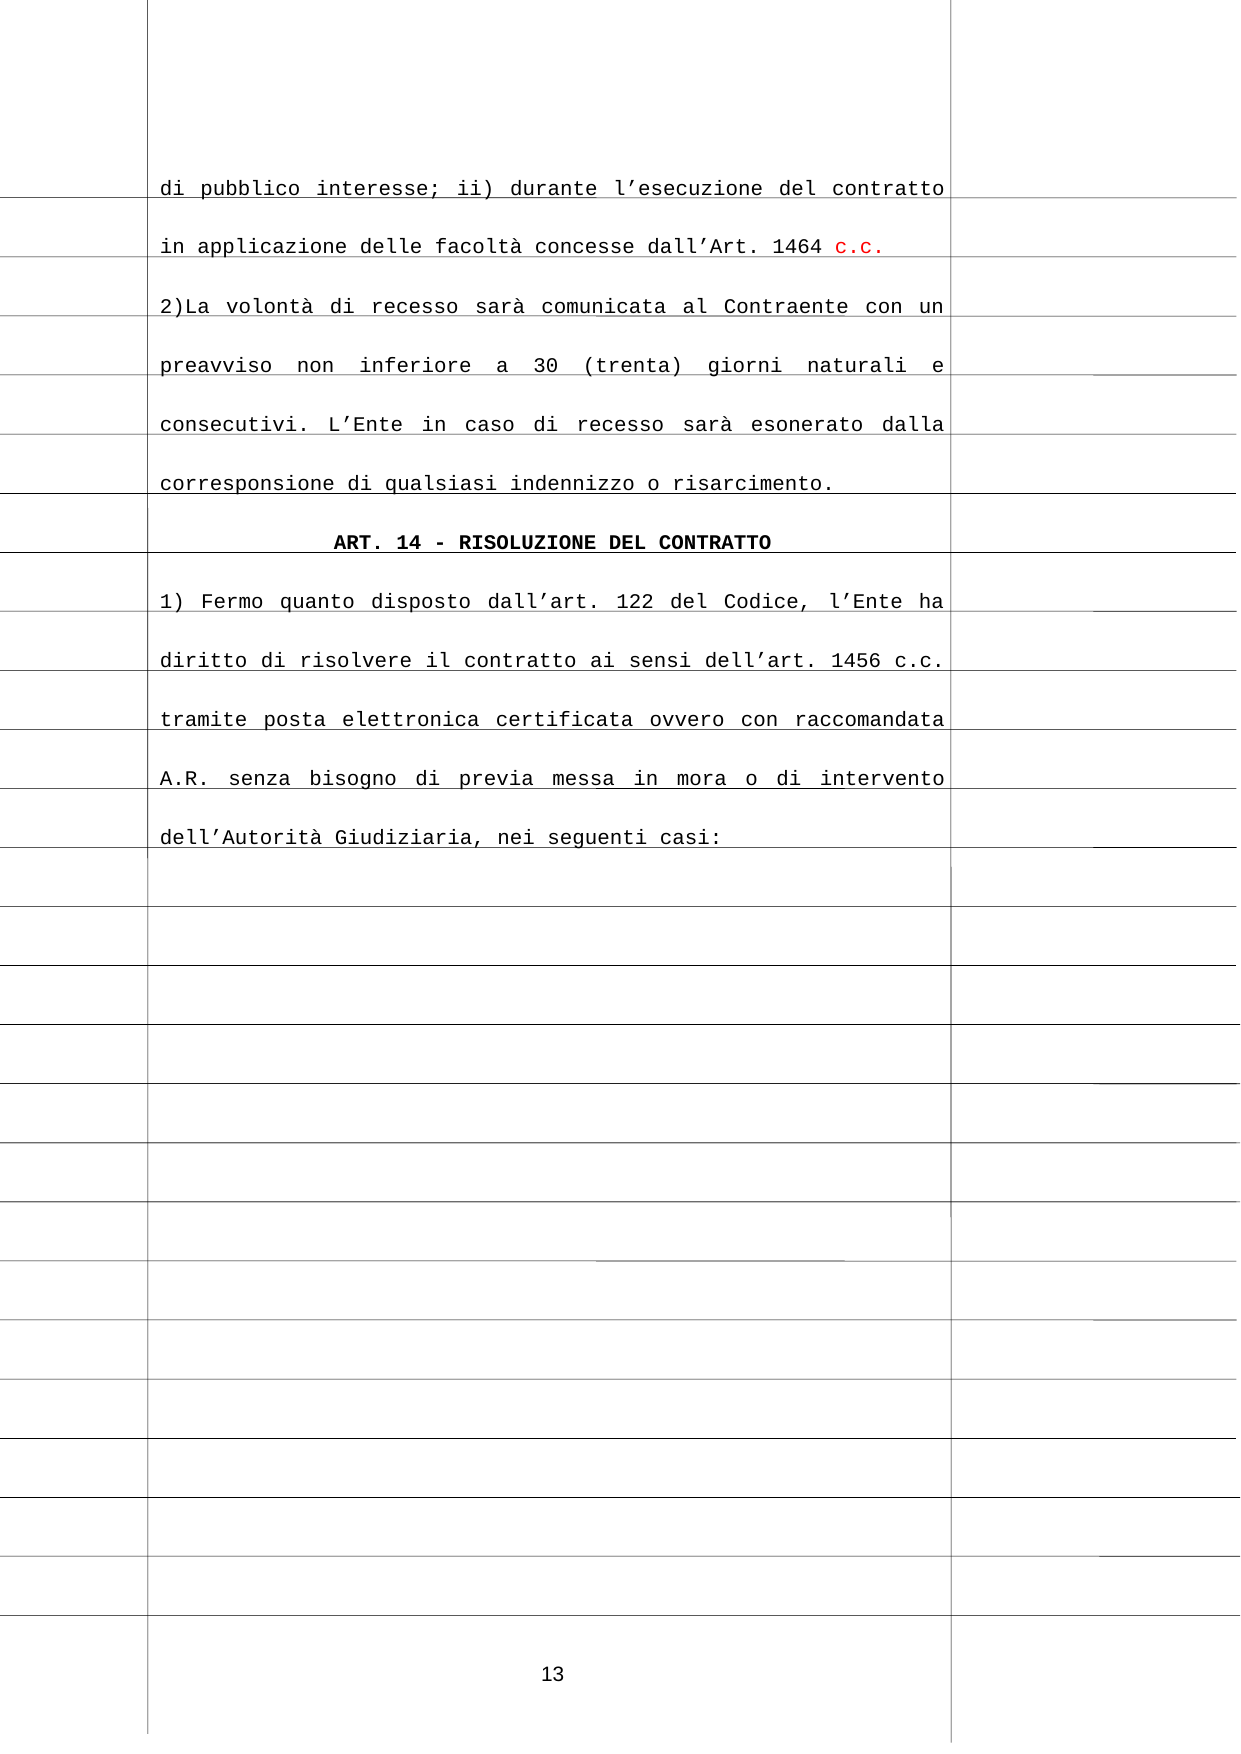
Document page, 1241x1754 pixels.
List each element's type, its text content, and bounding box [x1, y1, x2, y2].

list 2)La volontà di recesso sarà comunicata al Contraente con un preavviso non inferiore a 30 (trenta) giorni naturali e consecutivi. L’Ente in caso di recesso sarà esonerato dalla corresponsione di qualsiasi indennizzo o risarcimento. [159, 266, 945, 502]
list 1) Fermo quanto disposto dall’art. 122 del Codice, l’Ente ha diritto di risolvere il contratto ai sensi dell’art. 1456 c.c. tramite posta elettronica certificata ovvero con raccomandata A.R. senza bisogno di previa messa in mora o di intervento dell’Autorità Giudiziaria, nei seguenti casi: [159, 561, 945, 856]
subtitle ART. 14 - RISOLUZIONE DEL CONTRATTO [159, 502, 945, 561]
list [159, 148, 945, 266]
